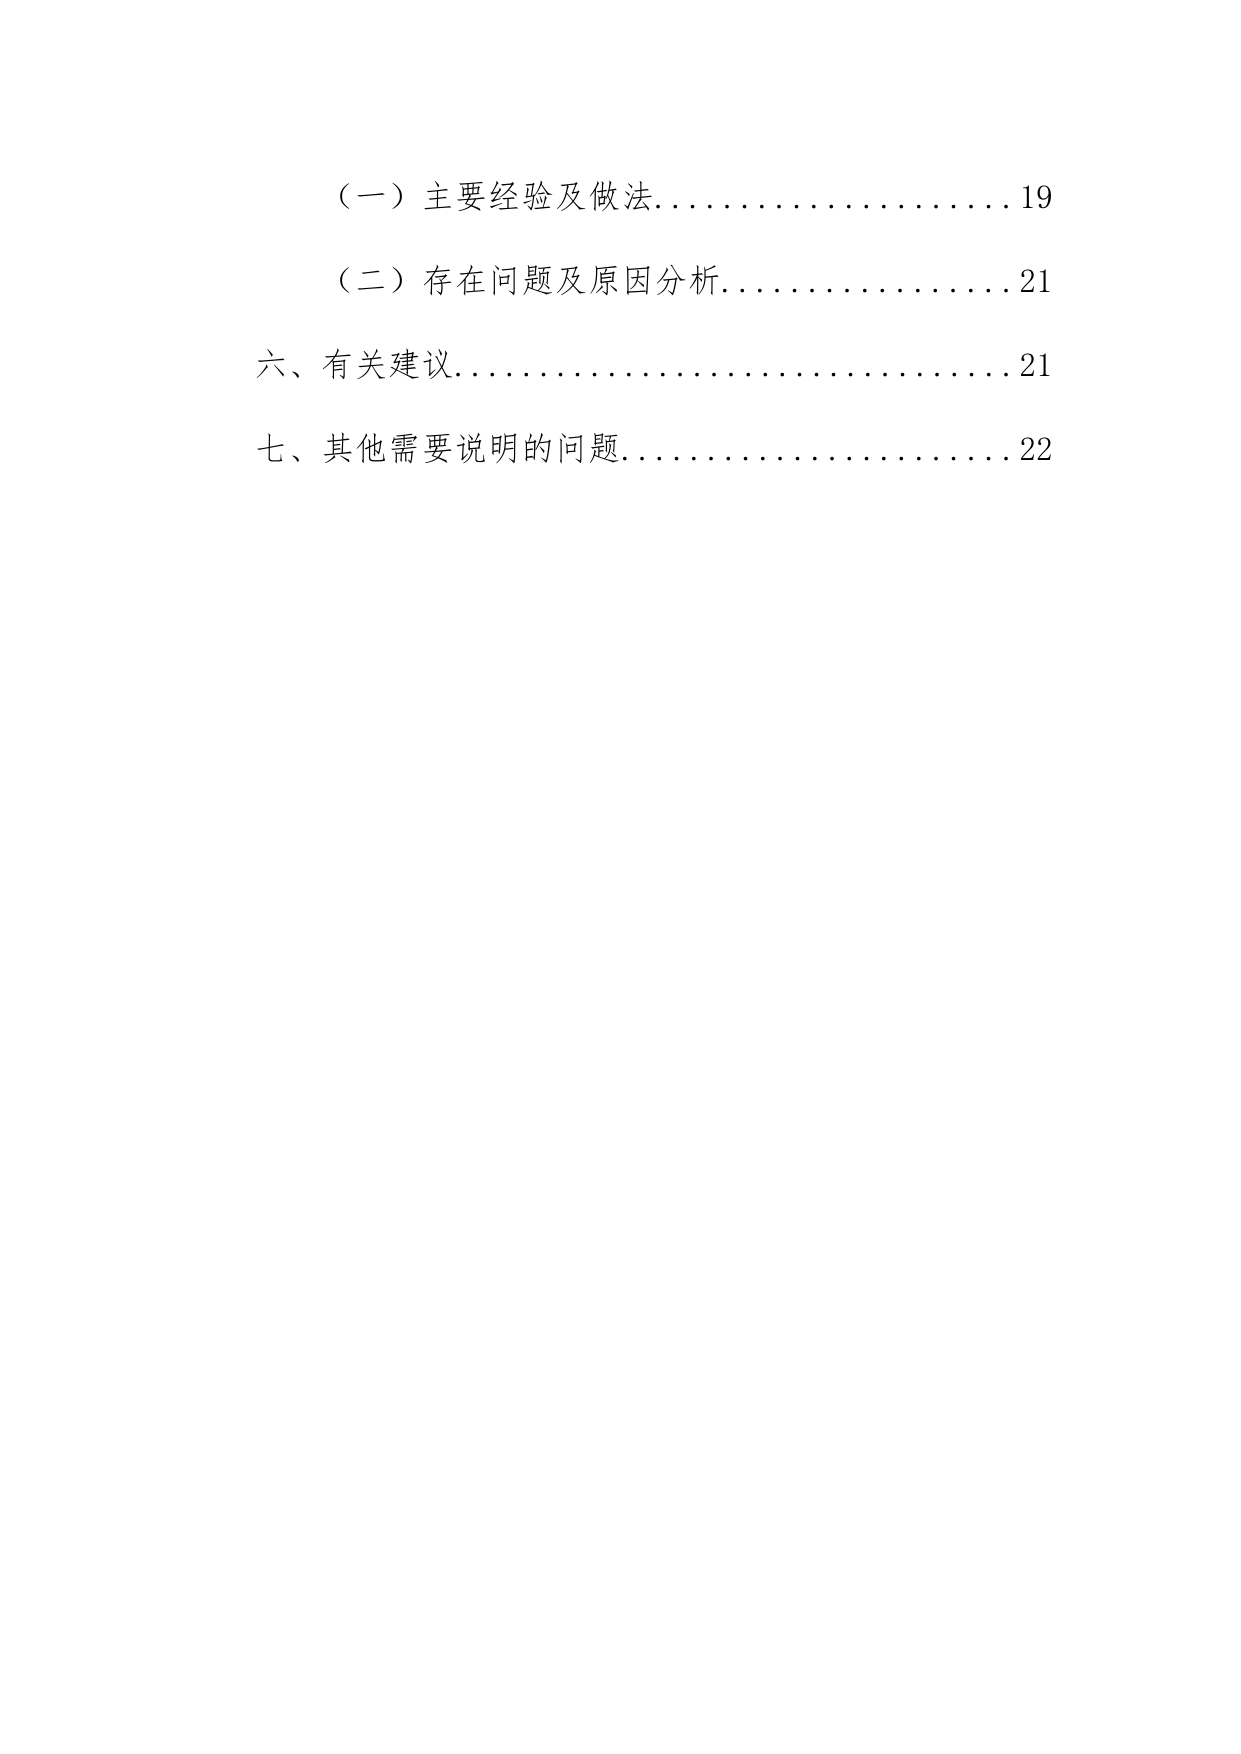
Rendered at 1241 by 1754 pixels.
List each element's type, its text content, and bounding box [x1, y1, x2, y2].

text （一）主要经验及做法 19 [254, 162, 1053, 227]
text 六、有关建议 21 [187, 330, 1053, 395]
text （二）存在问题及原因分析 21 [254, 246, 1053, 311]
text 七、其他需要说明的问题 22 [187, 414, 1053, 479]
